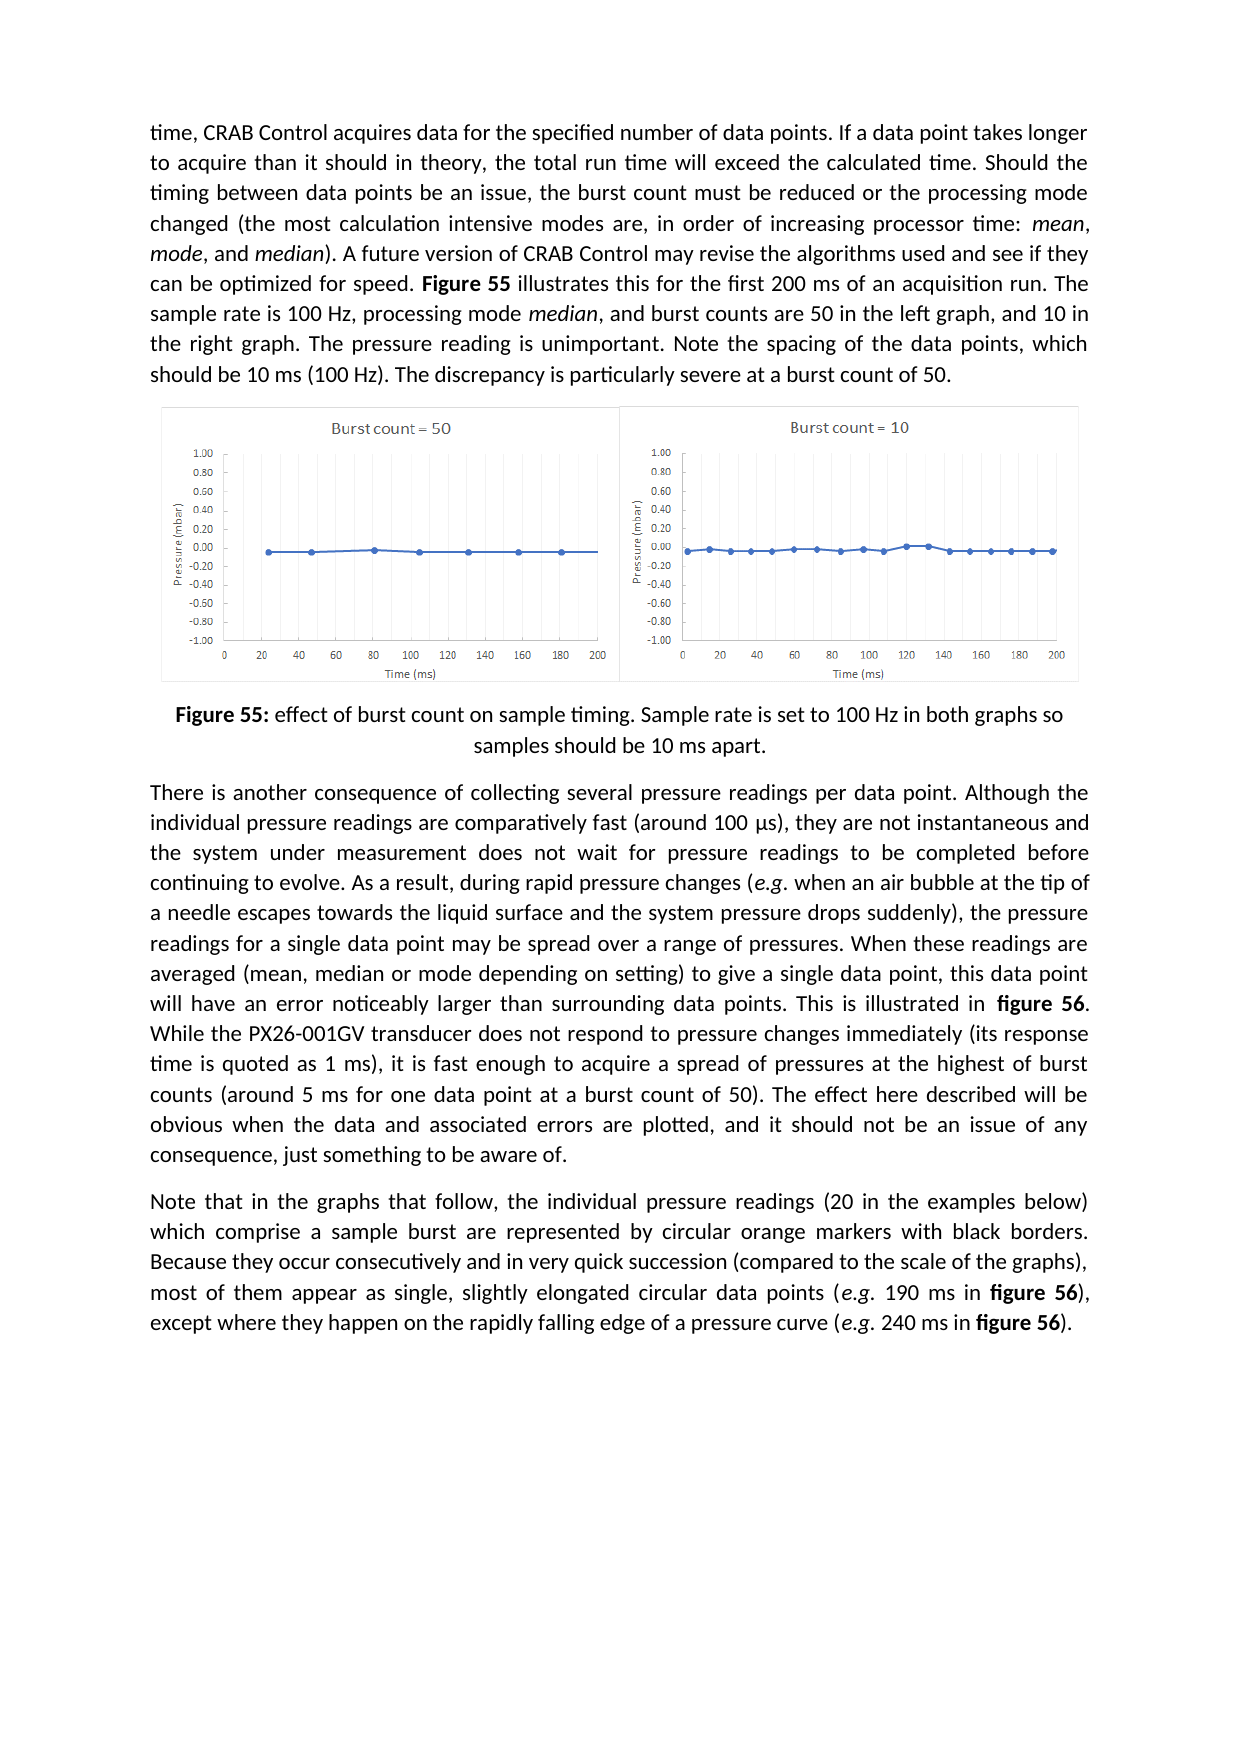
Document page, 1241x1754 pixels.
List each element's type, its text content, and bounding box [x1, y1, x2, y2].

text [150, 118, 1090, 388]
picture [161, 406, 1079, 682]
text There is another consequence of collecting several pressure readings per data point. Although the individual pressure readings are comparatively fast (around 100 µs), they are not instantaneous and the system under measurement does not wait for pressure readings to be completed before continuing to evolve. As a result, during rapid pressure changes (e.g. when an air bubble at the tip of a needle escapes towards the liquid surface and the system pressure drops suddenly), the pressure readings for a single data point may be spread over a range of pressures. When these readings are averaged (mean, median or mode depending on setting) to give a single data point, this data point will have an error noticeably larger than surrounding data points. This is illustrated in figure 56. While the PX26-001GV transducer does not respond to pressure changes immediately (its response time is quoted as 1 ms), it is fast enough to acquire a spread of pressures at the highest of burst counts (around 5 ms for one data point at a burst count of 50). The effect here described will be obvious when the data and associated errors are plotted, and it should not be an issue of any consequence, just something to be aware of. [150, 778, 1090, 1168]
text Note that in the graphs that follow, the individual pressure readings (20 in the examples below) which comprise a sample burst are represented by circular orange markers with black borders. Because they occur consecutively and in very quick succession (compared to the scale of the graphs), most of them appear as single, slightly elongated circular data points (e.g. 190 ms in figure 56), except where they happen on the rapidly falling edge of a pressure curve (e.g. 240 ms in figure 56). [150, 1187, 1090, 1336]
text Figure 55: effect of burst count on sample timing. Sample rate is set to 100 Hz in both graphs so samples should be 10 ms apart. [150, 701, 1090, 759]
